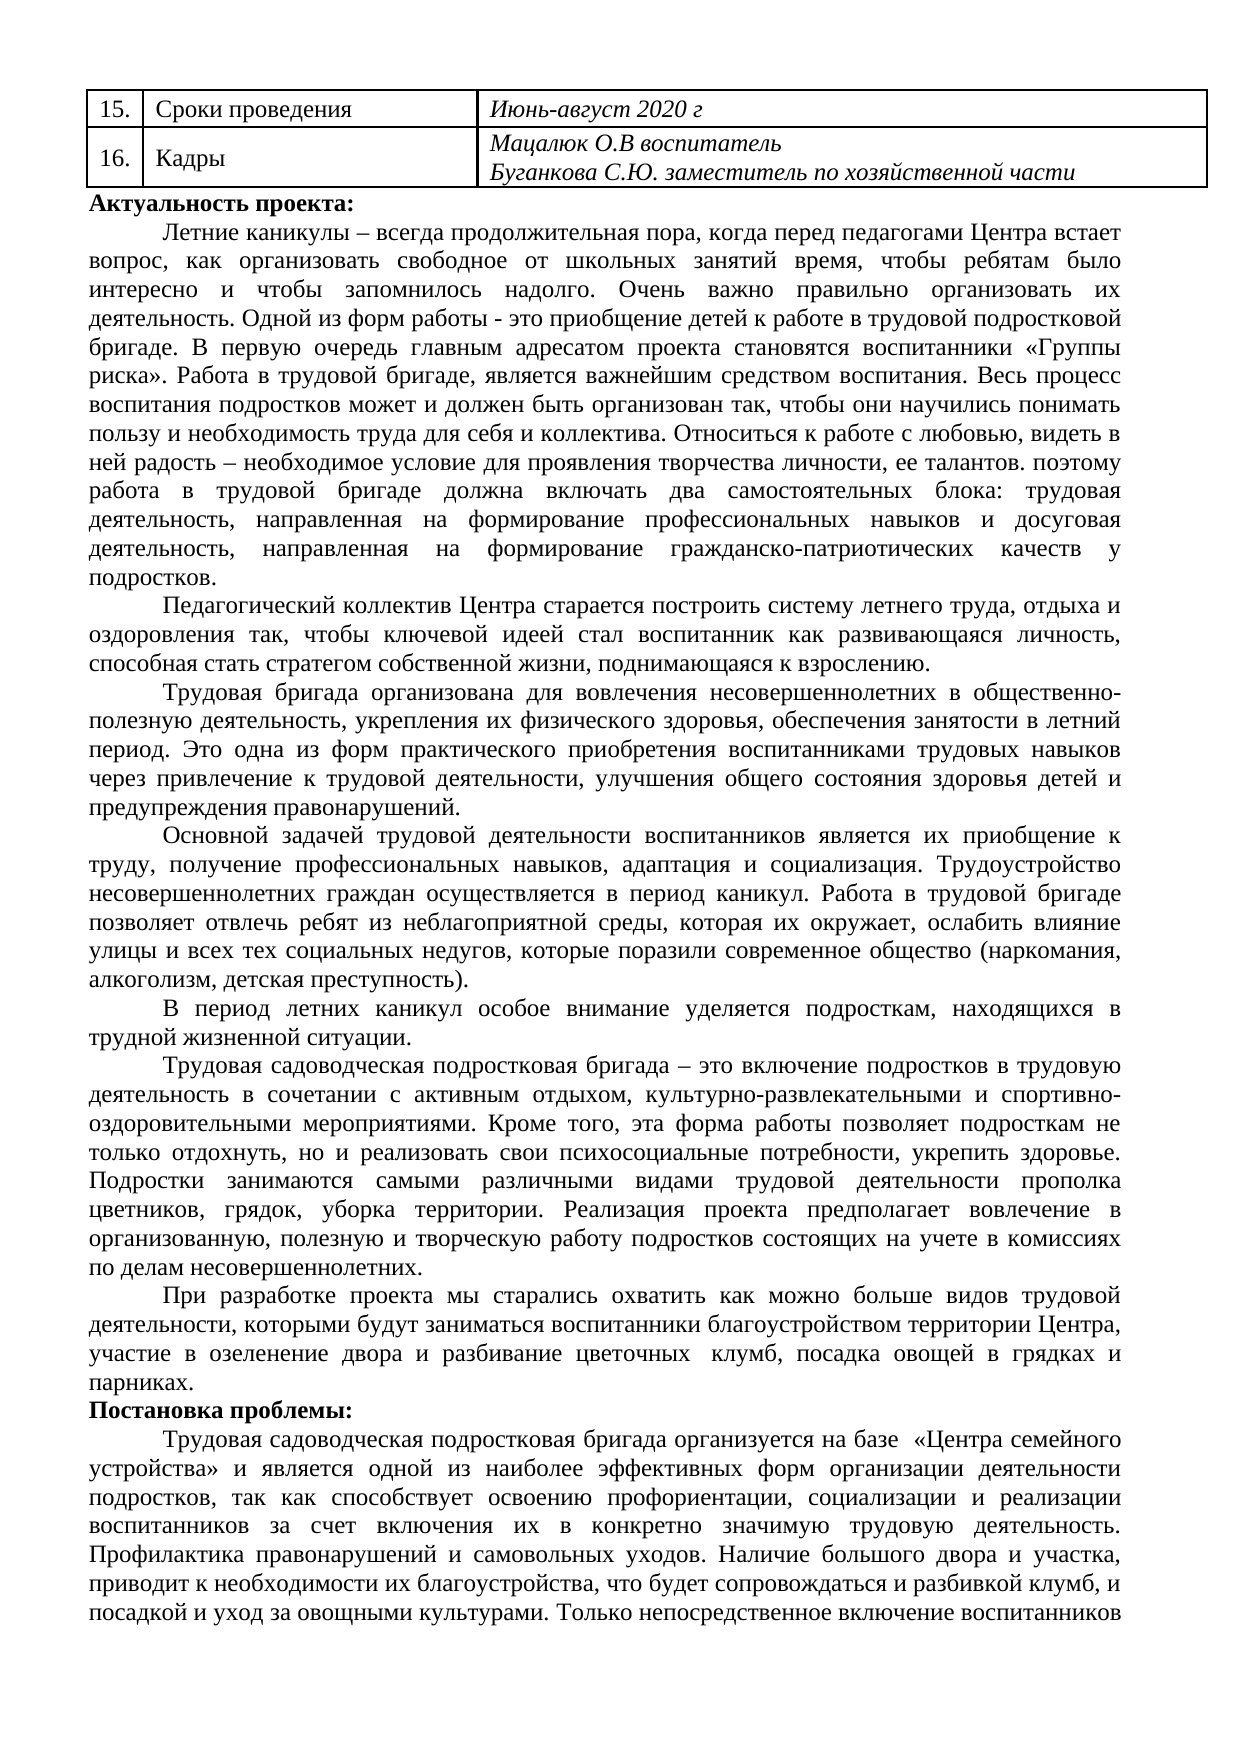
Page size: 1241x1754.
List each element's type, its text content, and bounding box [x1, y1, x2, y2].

text Педагогический коллектив Центра старается построить систему летнего труда, отдыха и оздоровления так, чтобы ключевой идеей стал воспитанник как развивающаяся личность, способная стать стратегом собственной жизни, поднимающаяся к взрослению. [88, 590, 1122, 677]
text В период летних каникул особое внимание уделяется подросткам, находящихся в трудной жизненной ситуации. [88, 993, 1122, 1050]
table_cell Июнь-август 2020 г [479, 91, 1206, 126]
text Трудовая бригада организована для вовлечения несовершеннолетних в общественно-полезную деятельность, укрепления их физического здоровья, обеспечения занятости в летний период. Это одна из форм практического приобретения воспитанниками трудовых навыков через привлечение к трудовой деятельности, улучшения общего состояния здоровья детей и предупреждения правонарушений. [88, 677, 1122, 820]
table_cell Кадры [144, 128, 476, 186]
text Актуальность проекта: [88, 188, 1122, 217]
text Постановка проблемы: [88, 1395, 1122, 1424]
table_cell 15. [88, 91, 142, 126]
table_cell 16. [88, 128, 142, 186]
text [88, 1424, 1122, 1625]
table_cell Мацалюк О.В воспитатель Буганкова С.Ю. заместитель по хозяйственной части [479, 128, 1206, 186]
table_cell Сроки проведения [144, 91, 476, 126]
text Основной задачей трудовой деятельности воспитанников является их приобщение к труду, получение профессиональных навыков, адаптация и социализация. Трудоустройство несовершеннолетних граждан осуществляется в период каникул. Работа в трудовой бригаде позволяет отвлечь ребят из неблагоприятной среды, которая их окружает, ослабить влияние улицы и всех тех социальных недугов, которые поразили современное общество (наркомания, алкоголизм, детская преступность). [88, 820, 1122, 993]
text Летние каникулы – всегда продолжительная пора, когда перед педагогами Центра встает вопрос, как организовать свободное от школьных занятий время, чтобы ребятам было интересно и чтобы запомнилось надолго. Очень важно правильно организовать их деятельность. Одной из форм работы - это приобщение детей к работе в трудовой подростковой бригаде. В первую очередь главным адресатом проекта становятся воспитанники «Группы риска». Работа в трудовой бригаде, является важнейшим средством воспитания. Весь процесс воспитания подростков может и должен быть организован так, чтобы они научились понимать пользу и необходимость труда для себя и коллектива. Относиться к работе с любовью, видеть в ней радость – необходимое условие для проявления творчества личности, ее талантов. поэтому работа в трудовой бригаде должна включать два самостоятельных блока: трудовая деятельность, направленная на формирование профессиональных навыков и досуговая деятельность, направленная на формирование гражданско-патриотических качеств у подростков. [88, 217, 1122, 590]
text Трудовая садоводческая подростковая бригада – это включение подростков в трудовую деятельность в сочетании с активным отдыхом, культурно-развлекательными и спортивно-оздоровительными мероприятиями. Кроме того, эта форма работы позволяет подросткам не только отдохнуть, но и реализовать свои психосоциальные потребности, укрепить здоровье. Подростки занимаются самыми различными видами трудовой деятельности прополка цветников, грядок, уборка территории. Реализация проекта предполагает вовлечение в организованную, полезную и творческую работу подростков состоящих на учете в комиссиях по делам несовершеннолетних. [88, 1050, 1122, 1280]
text При разработке проекта мы старались охватить как можно больше видов трудовой деятельности, которыми будут заниматься воспитанники благоустройством территории Центра, участие в озеленение двора и разбивание цветочных клумб, посадка овощей в грядках и парниках. [88, 1280, 1122, 1395]
